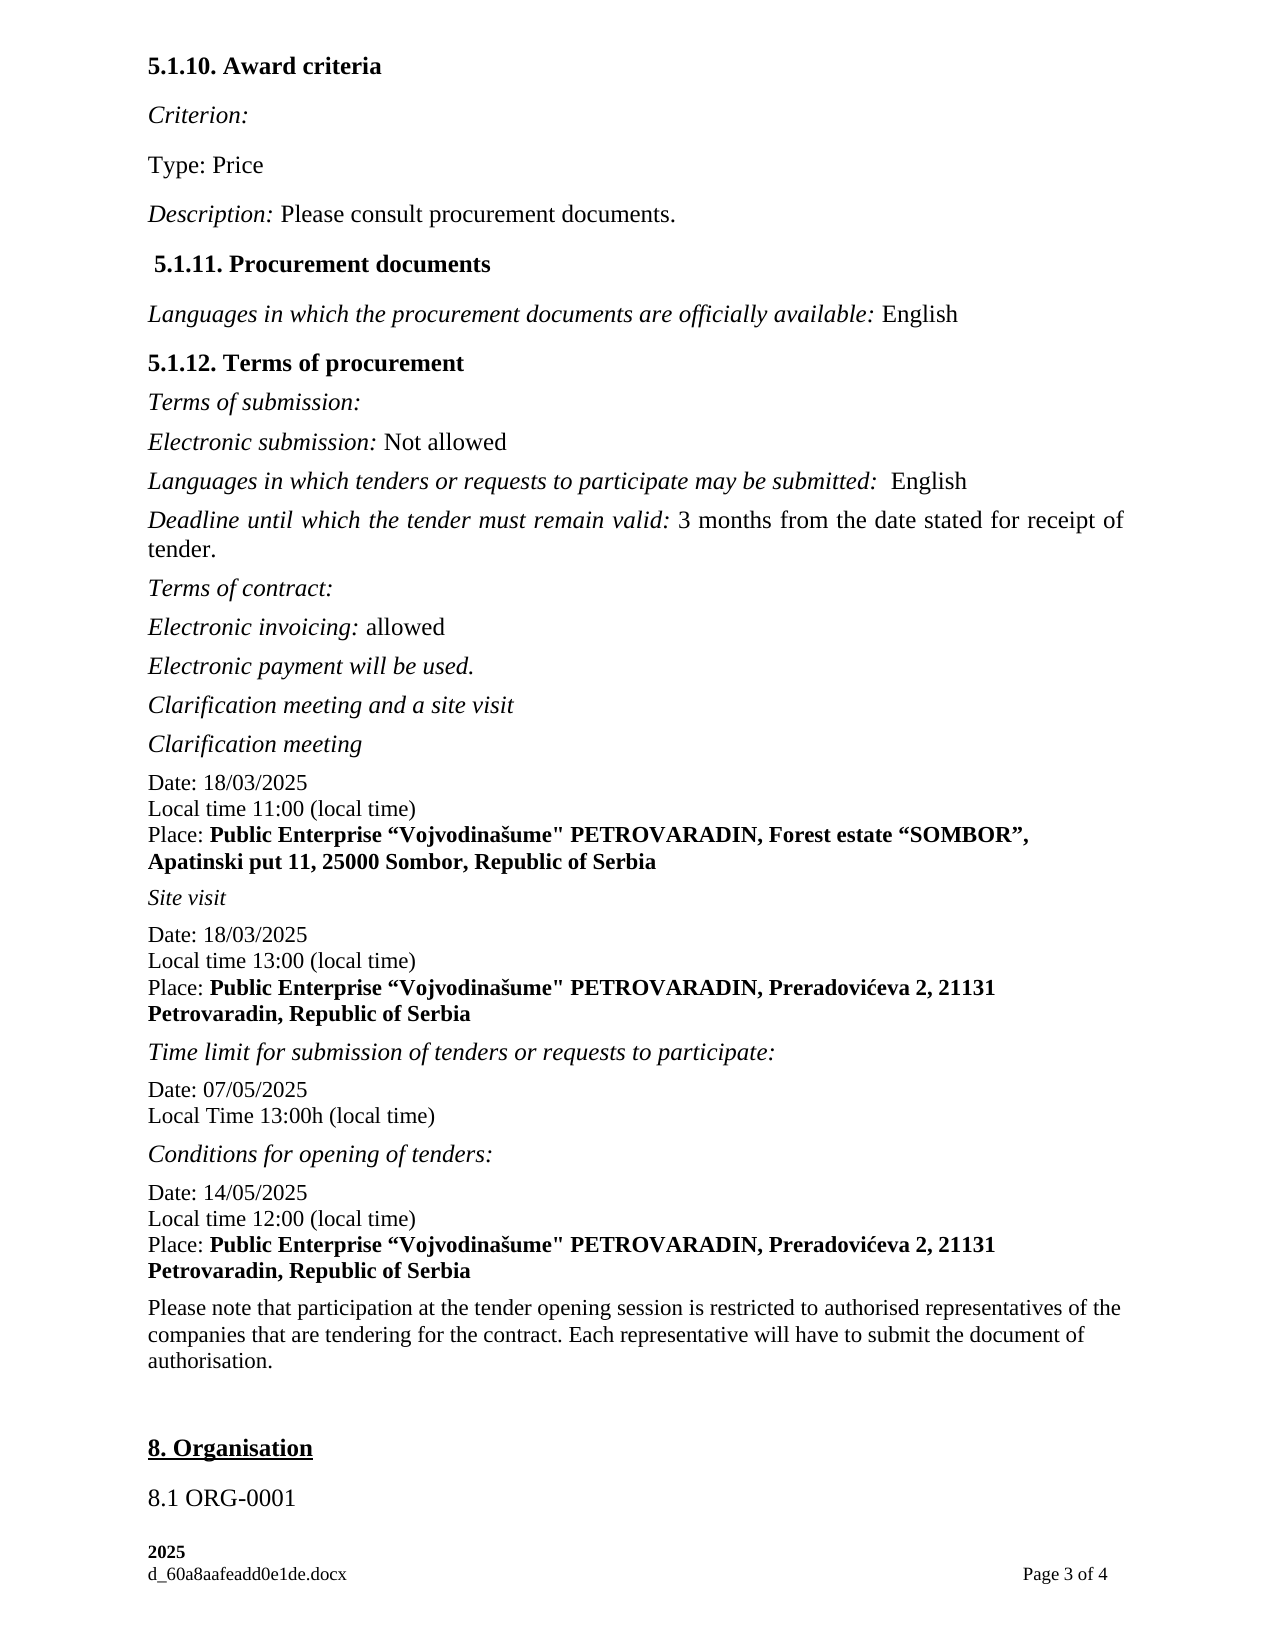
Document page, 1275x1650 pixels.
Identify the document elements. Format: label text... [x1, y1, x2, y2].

text Date: 18/03/2025 Local time 13:00 (local time) Place: Public Enterprise “Vojvodinašume" PETROVARADIN, Preradovićeva 2, 21131 Petrovaradin, Republic of Serbia [148, 921, 1125, 1027]
text Site visit [148, 884, 1125, 911]
text Conditions for opening of tenders: [148, 1139, 1125, 1168]
text 8. Organisation [148, 1433, 1125, 1462]
text Clarification meeting [148, 729, 1125, 758]
text Please note that participation at the tender opening session is restricted to authorised representatives of the companies that are tendering for the contract. Each representative will have to submit the document of authorisation. [148, 1294, 1125, 1373]
text Languages in which tenders or requests to participate may be submitted: English [148, 466, 1125, 494]
text Terms of contract: [148, 573, 1125, 602]
text 5.1.11. Procurement documents [148, 249, 1125, 278]
text Date: 07/05/2025 Local Time 13:00h (local time) [148, 1076, 1125, 1129]
text Date: 18/03/2025 Local time 11:00 (local time) Place: Public Enterprise “Vojvodinašume" PETROVARADIN, Forest estate “SOMBOR”, Apatinski put 11, 25000 Sombor, Republic of Serbia [148, 769, 1125, 874]
text Date: 14/05/2025 Local time 12:00 (local time) Place: Public Enterprise “Vojvodinašume" PETROVARADIN, Preradovićeva 2, 21131 Petrovaradin, Republic of Serbia [148, 1178, 1125, 1284]
text Electronic payment will be used. [148, 651, 1125, 680]
text Deadline until which the tender must remain valid: 3 months from the date stated for receipt of tender. [148, 505, 1125, 562]
text Electronic invoicing: allowed [148, 612, 1125, 641]
text 5.1.12. Terms of procurement [148, 348, 1125, 377]
text 5.1.10. Award criteria [148, 51, 1125, 79]
text Languages in which the procurement documents are officially available: English [148, 299, 1125, 327]
text Time limit for submission of tenders or requests to participate: [148, 1037, 1125, 1066]
text Type: Price [148, 150, 1125, 179]
text 8.1 ORG-0001 [148, 1483, 1125, 1512]
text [148, 199, 1125, 228]
text Electronic submission: Not allowed [148, 427, 1125, 455]
text Clarification meeting and a site visit [148, 690, 1125, 719]
text Criterion: [148, 100, 1125, 129]
text Terms of submission: [148, 387, 1125, 416]
